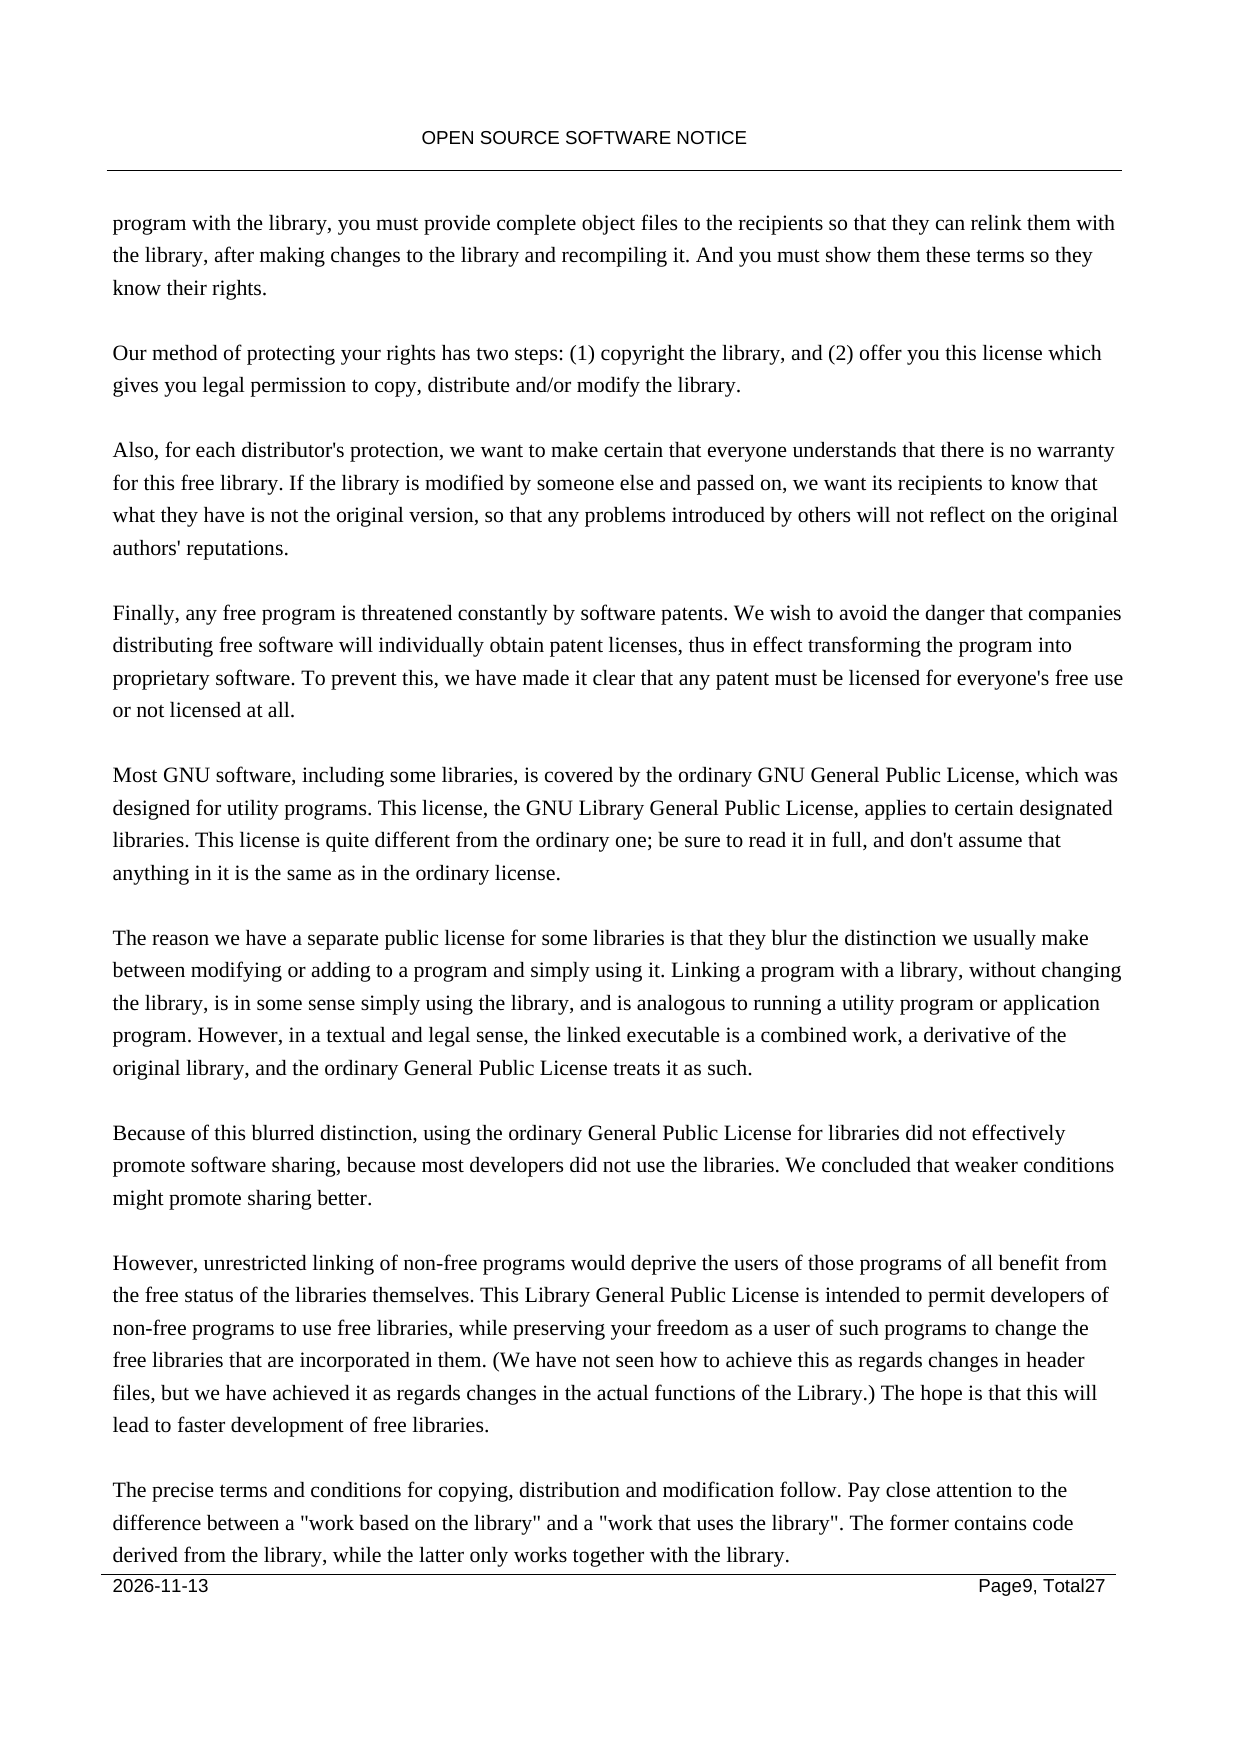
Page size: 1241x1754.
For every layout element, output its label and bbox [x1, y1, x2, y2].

text [112, 206, 1128, 1571]
